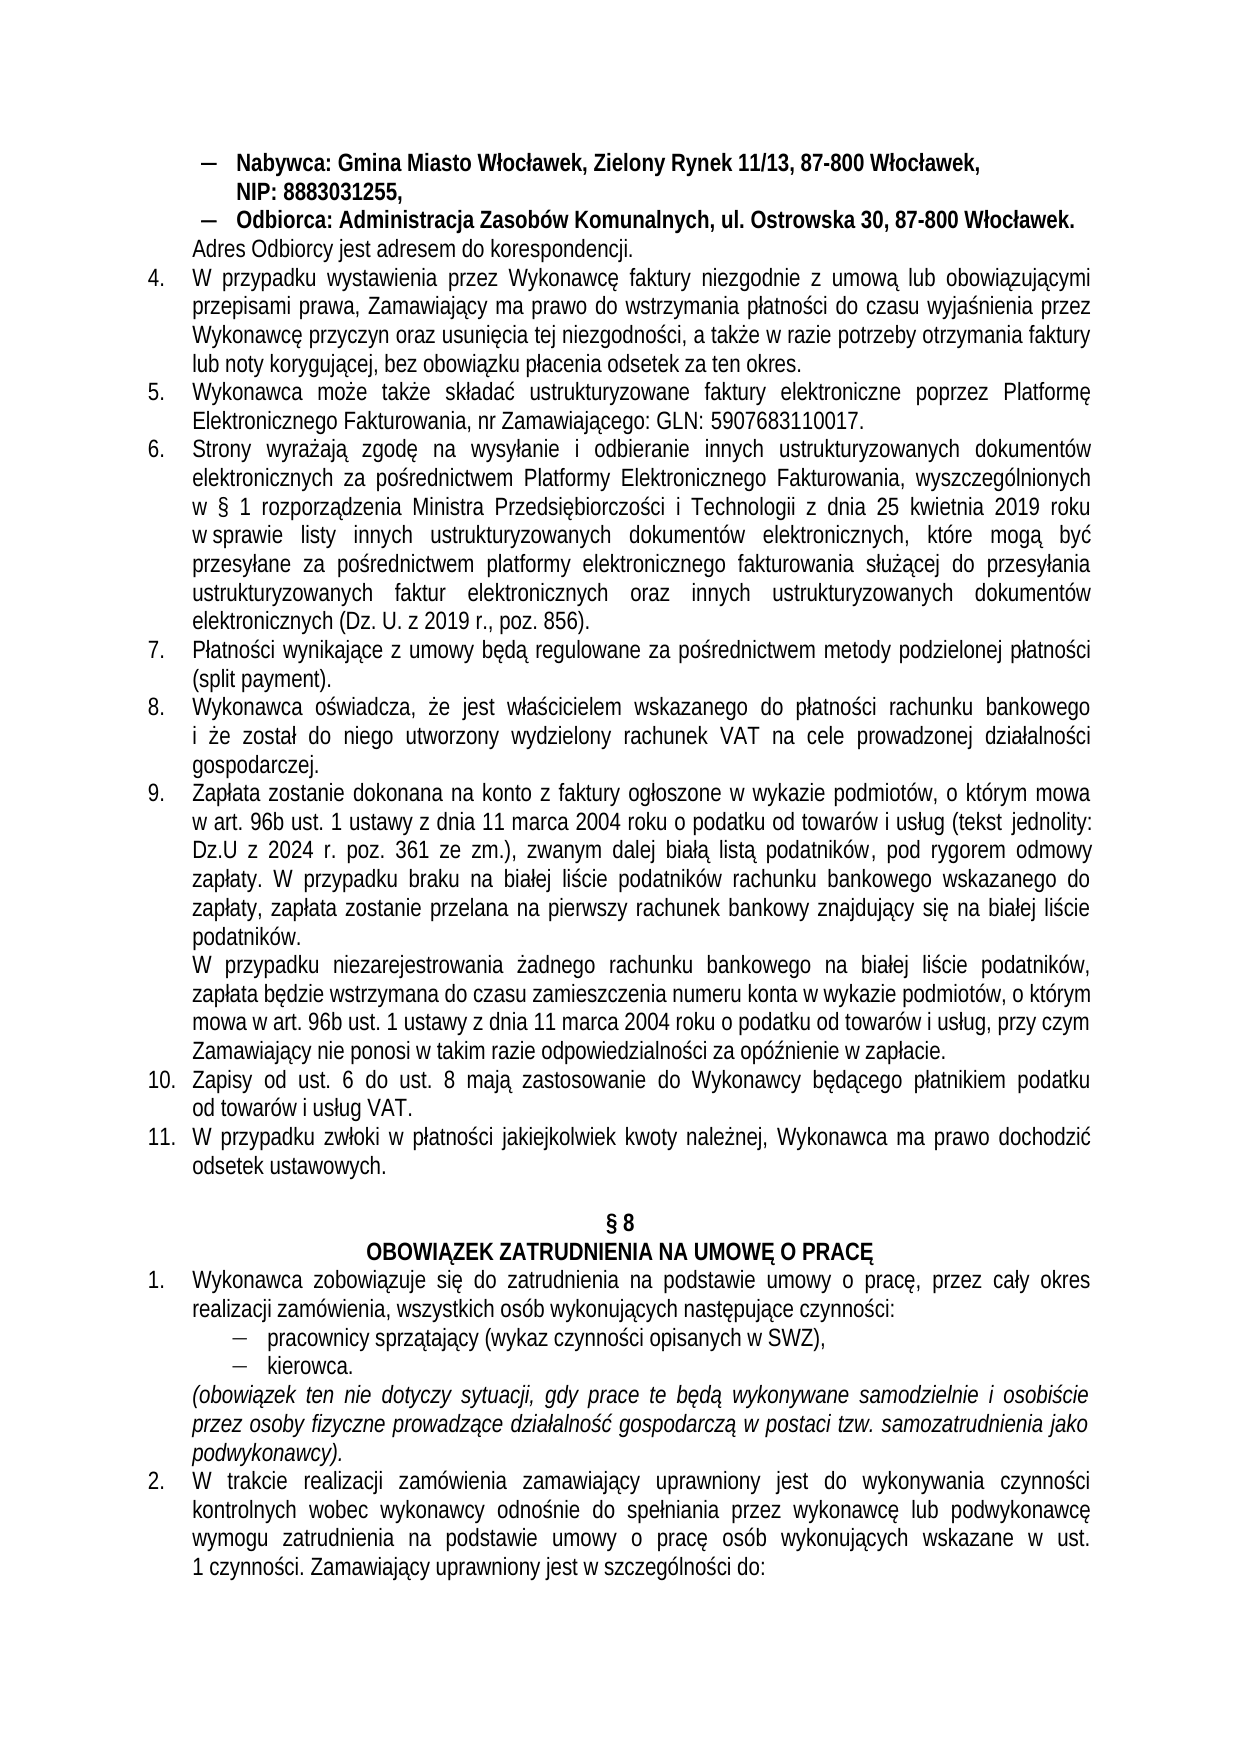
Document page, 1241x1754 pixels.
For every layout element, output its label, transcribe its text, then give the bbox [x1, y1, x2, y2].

list Zapłata zostanie dokonana na konto z faktury ogłoszone w wykazie podmiotów, o którym mowa w art. 96b ust. 1 ustawy z dnia 11 marca 2004 roku o podatku od towarów i usług (tekst jednolity: Dz.U z 2024 r. poz. 361 ze zm.), zwanym dalej białą listą podatników, pod rygorem odmowy zapłaty. W przypadku braku na białej liście podatników rachunku bankowego wskazanego do zapłaty, zapłata zostanie przelana na pierwszy rachunek bankowy znajdujący się na białej liście podatników. W przypadku niezarejestrowania żadnego rachunku bankowego na białej liście podatników, zapłata będzie wstrzymana do czasu zamieszczenia numeru konta w wykazie podmiotów, o którym mowa w art. 96b ust. 1 ustawy z dnia 11 marca 2004 roku o podatku od towarów i usług, przy czym Zamawiający nie ponosi w takim razie odpowiedzialności za opóźnienie w zapłacie. [148, 778, 1093, 1065]
list W przypadku zwłoki w płatności jakiejkolwiek kwoty należnej, Wykonawca ma prawo dochodzić odsetek ustawowych. [148, 1122, 1093, 1179]
list W przypadku wystawienia przez Wykonawcę faktury niezgodnie z umową lub obowiązującymi przepisami prawa, Zamawiający ma prawo do wstrzymania płatności do czasu wyjaśnienia przez Wykonawcę przyczyn oraz usunięcia tej niezgodności, a także w razie potrzeby otrzymania faktury lub noty korygującej, bez obowiązku płacenia odsetek za ten okres. [148, 263, 1093, 377]
text Adres Odbiorcy jest adresem do korespondencji. [192, 234, 1093, 263]
list Wykonawca oświadcza, że jest właścicielem wskazanego do płatności rachunku bankowego i że został do niego utworzony wydzielony rachunek VAT na cele prowadzonej działalności gospodarczej. [148, 692, 1093, 778]
list pracownicy sprzątający (wykaz czynności opisanych w SWZ), [229, 1322, 1093, 1351]
list Strony wyrażają zgodę na wysyłanie i odbieranie innych ustrukturyzowanych dokumentów elektronicznych za pośrednictwem Platformy Elektronicznego Fakturowania, wyszczególnionych w § 1 rozporządzenia Ministra Przedsiębiorczości i Technologii z dnia 25 kwietnia 2019 roku w sprawie listy innych ustrukturyzowanych dokumentów elektronicznych, które mogą być przesyłane za pośrednictwem platformy elektronicznego fakturowania służącej do przesyłania ustrukturyzowanych faktur elektronicznych oraz innych ustrukturyzowanych dokumentów elektronicznych (Dz. U. z 2019 r., poz. 856). [148, 434, 1093, 635]
list Wykonawca zobowiązuje się do zatrudnienia na podstawie umowy o pracę, przez cały okres realizacji zamówienia, wszystkich osób wykonujących następujące czynności: [148, 1265, 1093, 1322]
list Wykonawca może także składać ustrukturyzowane faktury elektroniczne poprzez Platformę Elektronicznego Fakturowania, nr Zamawiającego: GLN: 5907683110017. [148, 377, 1093, 434]
list kierowca. [229, 1351, 1093, 1380]
text OBOWIĄZEK ZATRUDNIENIA NA UMOWĘ O PRACĘ [148, 1237, 1093, 1265]
list (obowiązek ten nie dotyczy sytuacji, gdy prace te będą wykonywane samodzielnie i osobiście przez osoby fizyczne prowadzące działalność gospodarczą w postaci tzw. samozatrudnienia jako podwykonawcy). [192, 1380, 1093, 1466]
list Zapisy od ust. 6 do ust. 8 mają zastosowanie do Wykonawcy będącego płatnikiem podatku od towarów i usług VAT. [148, 1065, 1093, 1122]
list W trakcie realizacji zamówienia zamawiający uprawniony jest do wykonywania czynności kontrolnych wobec wykonawcy odnośnie do spełniania przez wykonawcę lub podwykonawcę wymogu zatrudnienia na podstawie umowy o pracę osób wykonujących wskazane w ust. 1 czynności. Zamawiający uprawniony jest w szczególności do: [148, 1466, 1093, 1581]
text § 8 [148, 1208, 1093, 1237]
list Nabywca: Gmina Miasto Włocławek, Zielony Rynek 11/13, 87-800 Włocławek, NIP: 8883031255, [199, 148, 1093, 205]
list Odbiorca: Administracja Zasobów Komunalnych, ul. Ostrowska 30, 87-800 Włocławek. [199, 205, 1093, 234]
list Płatności wynikające z umowy będą regulowane za pośrednictwem metody podzielonej płatności (split payment). [148, 635, 1093, 692]
